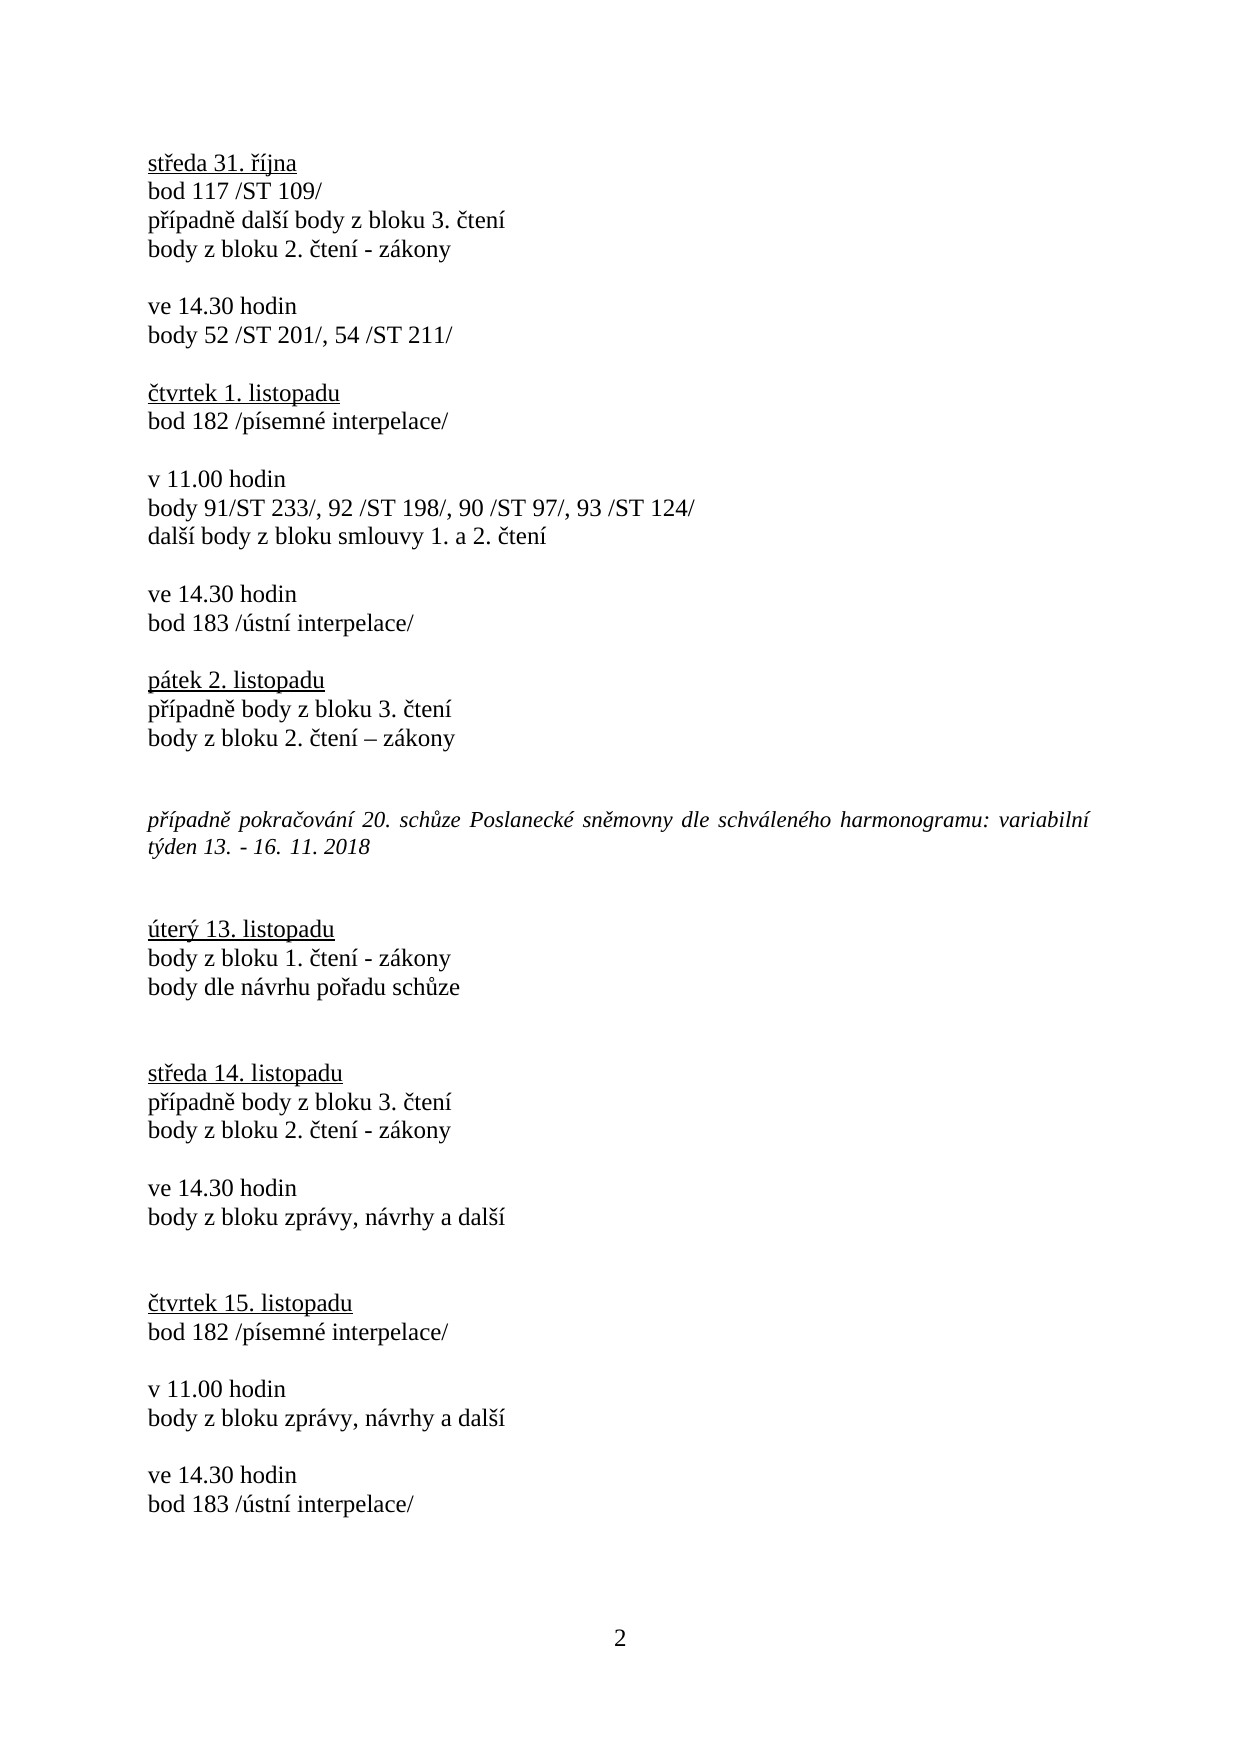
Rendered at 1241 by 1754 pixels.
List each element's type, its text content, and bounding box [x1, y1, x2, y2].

text případně body z bloku 3. čtení [148, 694, 1093, 723]
text body dle návrhu pořadu schůze [148, 972, 1093, 1001]
text body z bloku zprávy, návrhy a další [148, 1202, 1093, 1231]
text bod 183 /ústní interpelace/ [148, 608, 1093, 636]
text čtvrtek 15. listopadu [148, 1288, 1093, 1317]
text ve 14.30 hodin [148, 579, 1093, 608]
text bod 182 /písemné interpelace/ [148, 1317, 1093, 1346]
text středa 31. října [148, 148, 1093, 176]
text případně další body z bloku 3. čtení [148, 205, 1093, 234]
text další body z bloku smlouvy 1. a 2. čtení [148, 521, 1093, 550]
text ve 14.30 hodin [148, 1173, 1093, 1202]
text body z bloku zprávy, návrhy a další [148, 1403, 1093, 1432]
text případně body z bloku 3. čtení [148, 1087, 1093, 1116]
text body z bloku 2. čtení - zákony [148, 1116, 1093, 1144]
text bod 182 /písemné interpelace/ [148, 406, 1093, 435]
text čtvrtek 1. listopadu [148, 378, 1093, 406]
text úterý 13. listopadu [148, 914, 1093, 943]
text bod 117 /ST 109/ [148, 176, 1093, 205]
text body 52 /ST 201/, 54 /ST 211/ [148, 320, 1093, 349]
text ve 14.30 hodin [148, 1461, 1093, 1489]
text body 91/ST 233/, 92 /ST 198/, 90 /ST 97/, 93 /ST 124/ [148, 493, 1093, 521]
text případně pokračování 20. schůze Poslanecké sněmovny dle schváleného harmonogramu: variabilní týden 13. - 16. 11. 2018 [148, 806, 1093, 859]
text v 11.00 hodin [148, 1374, 1093, 1403]
text ve 14.30 hodin [148, 291, 1093, 320]
text bod 183 /ústní interpelace/ [148, 1489, 1093, 1518]
text body z bloku 2. čtení - zákony [148, 234, 1093, 263]
text body z bloku 2. čtení – zákony [148, 723, 1093, 751]
text body z bloku 1. čtení - zákony [148, 943, 1093, 972]
text středa 14. listopadu [148, 1058, 1093, 1087]
text v 11.00 hodin [148, 464, 1093, 493]
text pátek 2. listopadu [148, 665, 1093, 694]
